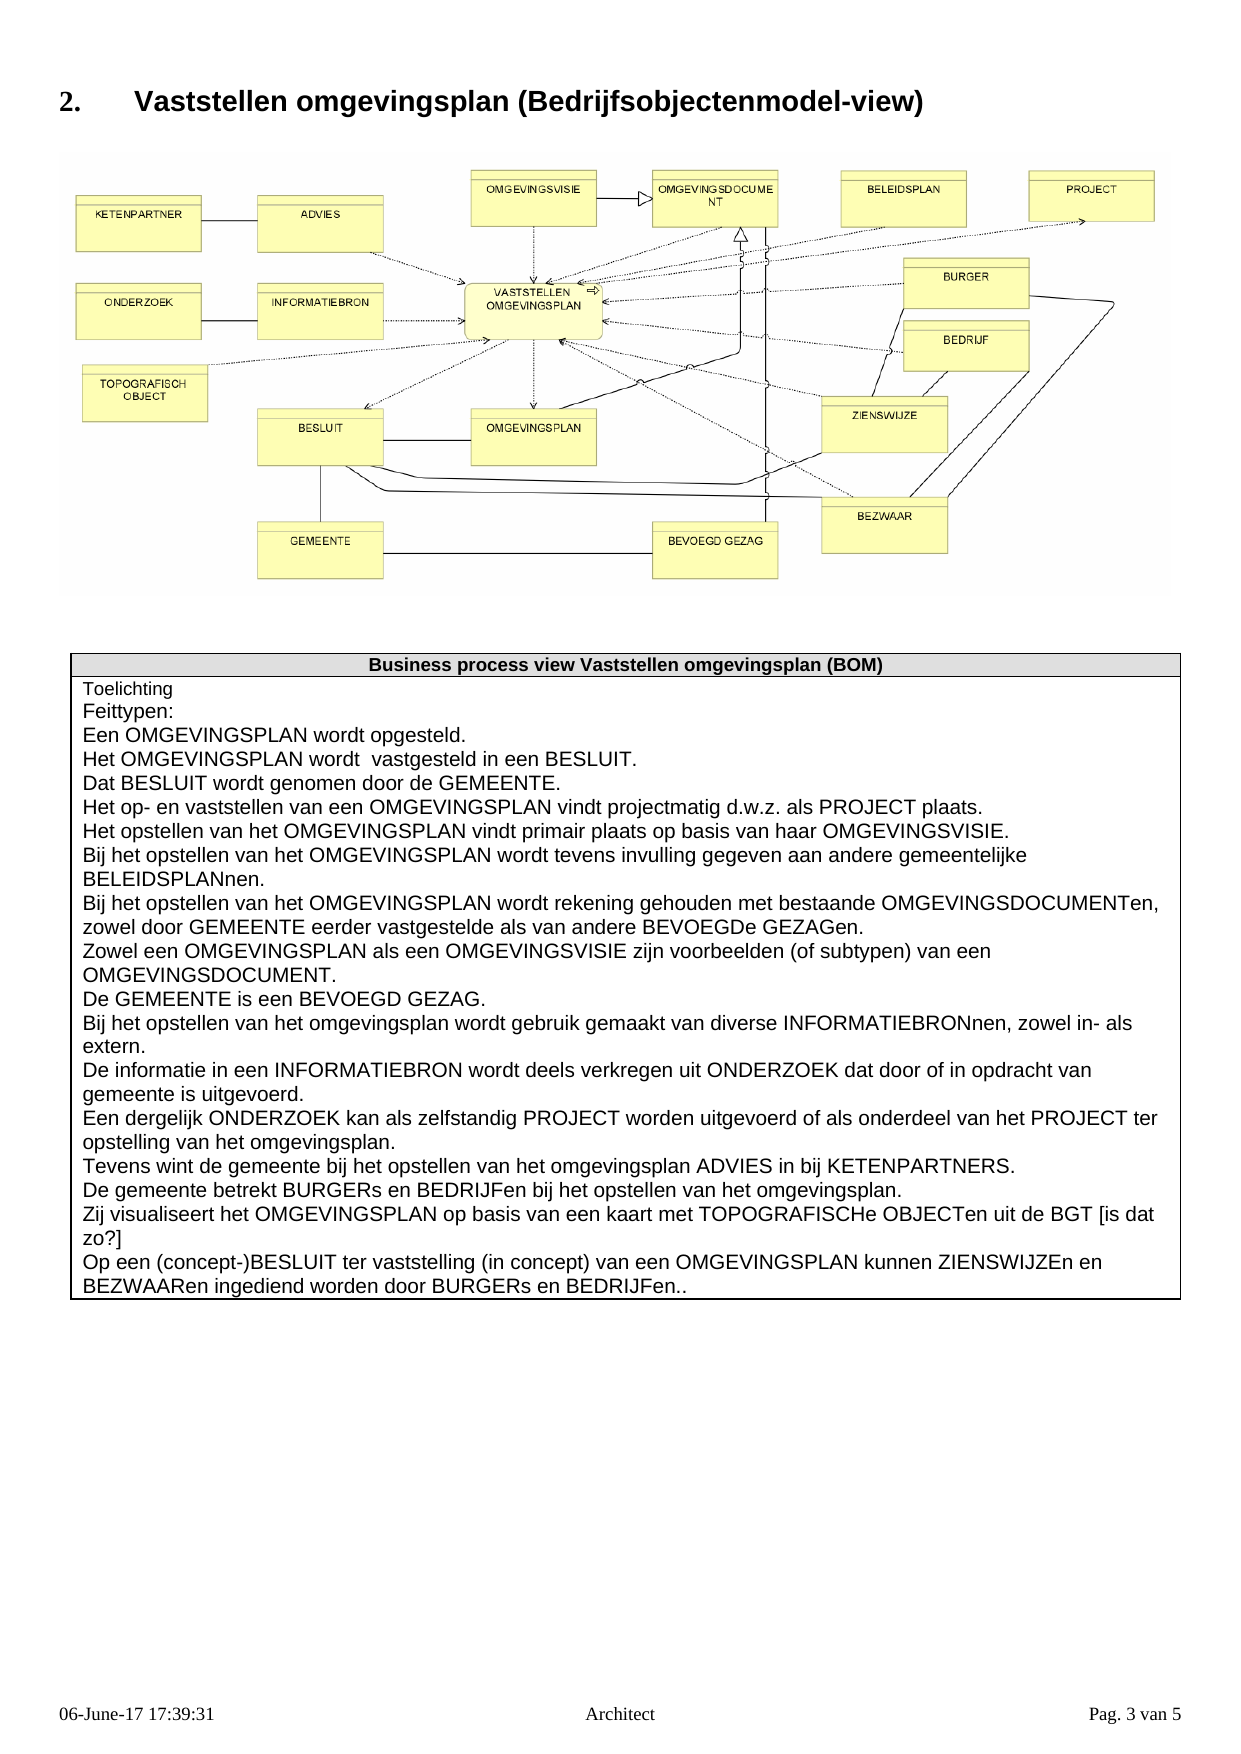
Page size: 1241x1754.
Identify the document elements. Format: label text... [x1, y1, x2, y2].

table_cell Toelichting Feittypen: Een OMGEVINGSPLAN wordt opgesteld. Het OMGEVINGSPLAN wordt vastgesteld in een BESLUIT. Dat BESLUIT wordt genomen door de GEMEENTE. Het op- en vaststellen van een OMGEVINGSPLAN vindt projectmatig d.w.z. als PROJECT plaats. Het opstellen van het OMGEVINGSPLAN vindt primair plaats op basis van haar OMGEVINGSVISIE. Bij het opstellen van het OMGEVINGSPLAN wordt tevens invulling gegeven aan andere gemeentelijke BELEIDSPLANnen. Bij het opstellen van het OMGEVINGSPLAN wordt rekening gehouden met bestaande OMGEVINGSDOCUMENTen, zowel door GEMEENTE eerder vastgestelde als van andere BEVOEGDe GEZAGen. Zowel een OMGEVINGSPLAN als een OMGEVINGSVISIE zijn voorbeelden (of subtypen) van een OMGEVINGSDOCUMENT. De GEMEENTE is een BEVOEGD GEZAG. Bij het opstellen van het omgevingsplan wordt gebruik gemaakt van diverse INFORMATIEBRONnen, zowel in- als extern. De informatie in een INFORMATIEBRON wordt deels verkregen uit ONDERZOEK dat door of in opdracht van gemeente is uitgevoerd. Een dergelijk ONDERZOEK kan als zelfstandig PROJECT worden uitgevoerd of als onderdeel van het PROJECT ter opstelling van het omgevingsplan. Tevens wint de gemeente bij het opstellen van het omgevingsplan ADVIES in bij KETENPARTNERS. De gemeente betrekt BURGERs en BEDRIJFen bij het opstellen van het omgevingsplan. Zij visualiseert het OMGEVINGSPLAN op basis van een kaart met TOPOGRAFISCHe OBJECTen uit de BGT [is dat zo?] Op een (concept-)BESLUIT ter vaststelling (in concept) van een OMGEVINGSPLAN kunnen ZIENSWIJZEn en BEZWAARen ingediend worden door BURGERs en BEDRIJFen.. [72, 677, 1180, 1298]
table_header Business process view Vaststellen omgevingsplan (BOM) [72, 654, 1180, 676]
picture [58, 152, 1172, 596]
subtitle Vaststellen omgevingsplan (Bedrijfsobjectenmodel-view) [59, 84, 1181, 118]
